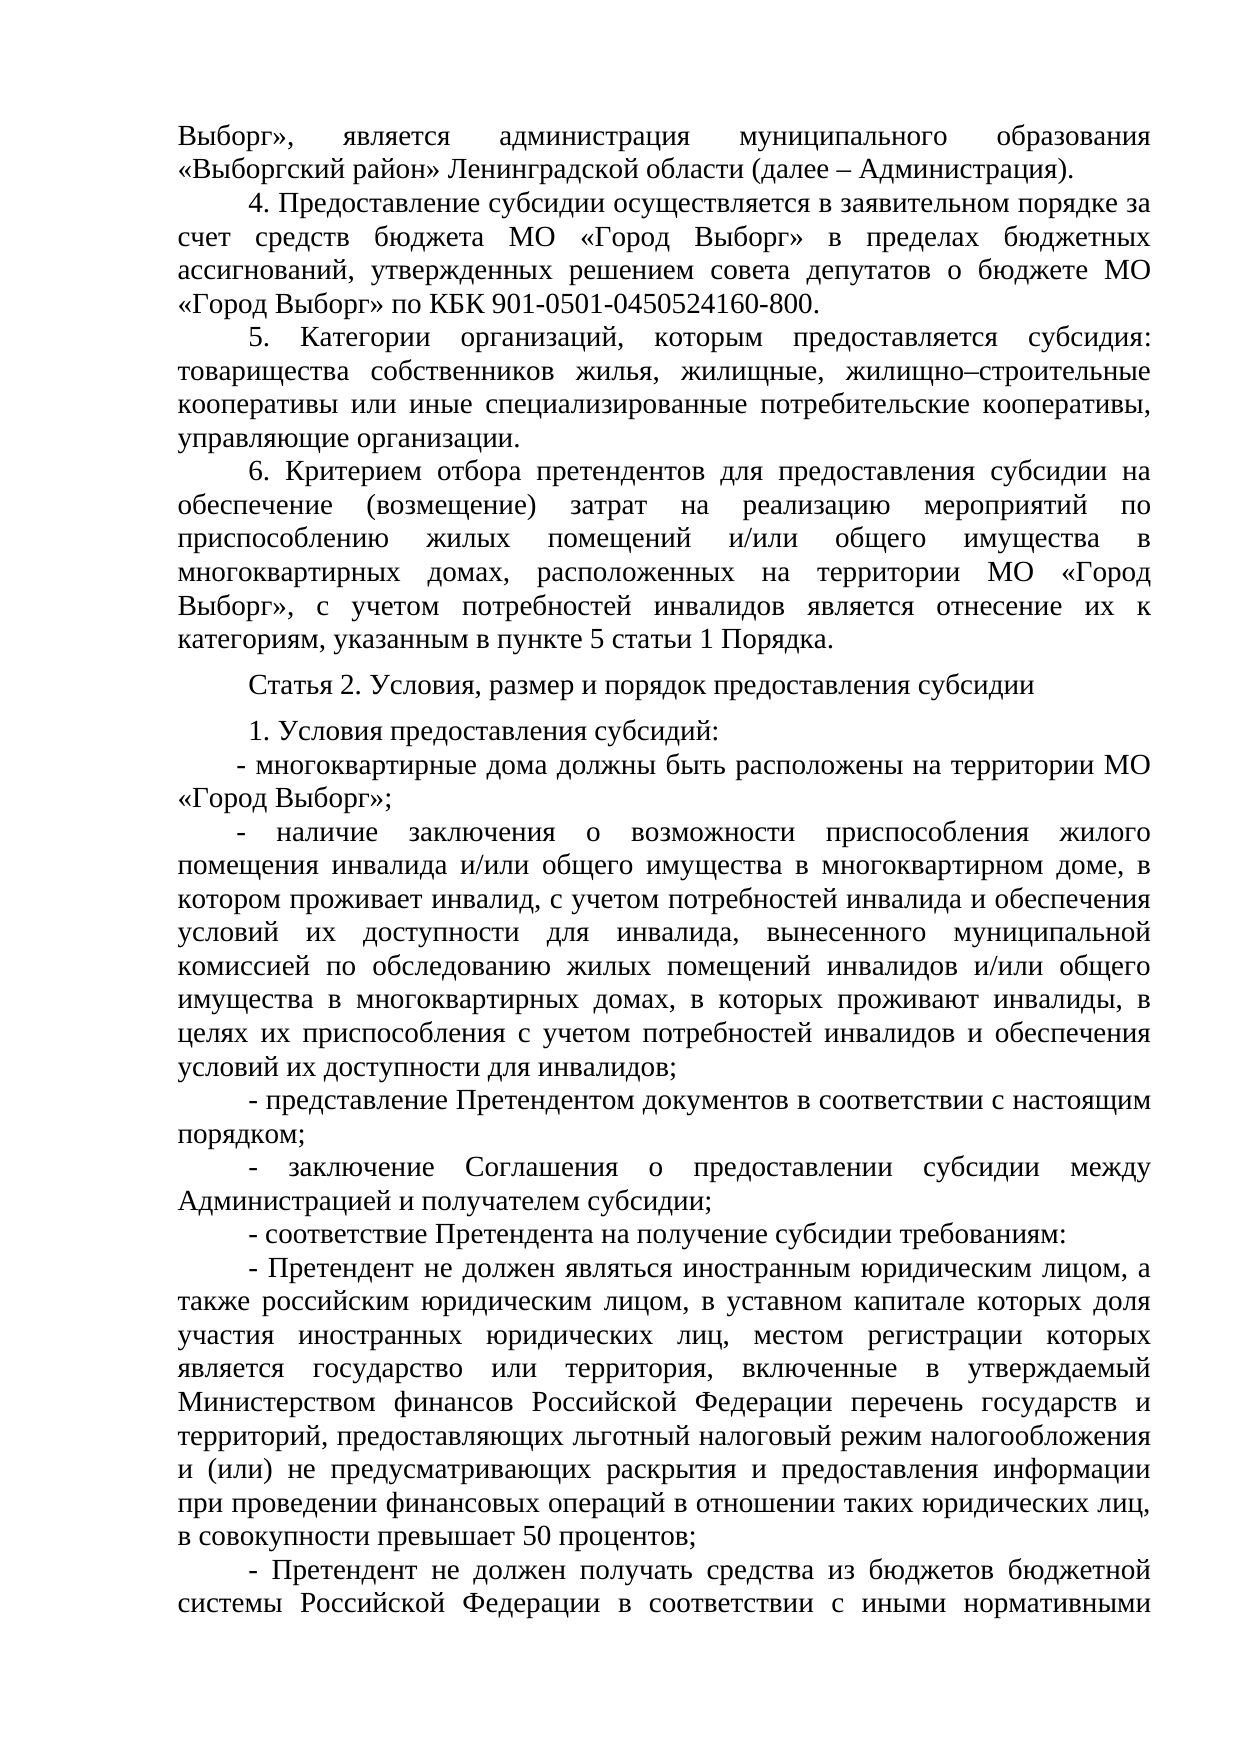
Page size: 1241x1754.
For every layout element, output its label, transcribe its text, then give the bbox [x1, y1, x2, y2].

text - соответствие Претендента на получение субсидии требованиям: [177, 1216, 1152, 1250]
text Статья 2. Условия, размер и порядок предоставления субсидии [177, 667, 1152, 701]
text - заключение Соглашения о предоставлении субсидии между Администрацией и получателем субсидии; [177, 1149, 1152, 1216]
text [177, 118, 1152, 185]
text - многоквартирные дома должны быть расположены на территории МО «Город Выборг»; [177, 747, 1152, 814]
text 1. Условия предоставления субсидий: [177, 713, 1152, 747]
text 5. Категории организаций, которым предоставляется субсидия: товарищества собственников жилья, жилищные, жилищно–строительные кооперативы или иные специализированные потребительские кооперативы, управляющие организации. [177, 319, 1152, 453]
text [177, 1552, 1152, 1619]
text 4. Предоставление субсидии осуществляется в заявительном порядке за счет средств бюджета МО «Город Выборг» в пределах бюджетных ассигнований, утвержденных решением совета депутатов о бюджете МО «Город Выборг» по КБК 901-0501-0450524160-800. [177, 185, 1152, 319]
text - Претендент не должен являться иностранным юридическим лицом, а также российским юридическим лицом, в уставном капитале которых доля участия иностранных юридических лиц, местом регистрации которых является государство или территория, включенные в утверждаемый Министерством финансов Российской Федерации перечень государств и территорий, предоставляющих льготный налоговый режим налогообложения и (или) не предусматривающих раскрытия и предоставления информации при проведении финансовых операций в отношении таких юридических лиц, в совокупности превышает 50 процентов; [177, 1250, 1152, 1552]
text - представление Претендентом документов в соответствии с настоящим порядком; [177, 1082, 1152, 1149]
text 6. Критерием отбора претендентов для предоставления субсидии на обеспечение (возмещение) затрат на реализацию мероприятий по приспособлению жилых помещений и/или общего имущества в многоквартирных домах, расположенных на территории МО «Город Выборг», с учетом потребностей инвалидов является отнесение их к категориям, указанным в пункте 5 статьи 1 Порядка. [177, 453, 1152, 655]
text - наличие заключения о возможности приспособления жилого помещения инвалида и/или общего имущества в многоквартирном доме, в котором проживает инвалид, с учетом потребностей инвалида и обеспечения условий их доступности для инвалида, вынесенного муниципальной комиссией по обследованию жилых помещений инвалидов и/или общего имущества в многоквартирных домах, в которых проживают инвалиды, в целях их приспособления с учетом потребностей инвалидов и обеспечения условий их доступности для инвалидов; [177, 814, 1152, 1082]
